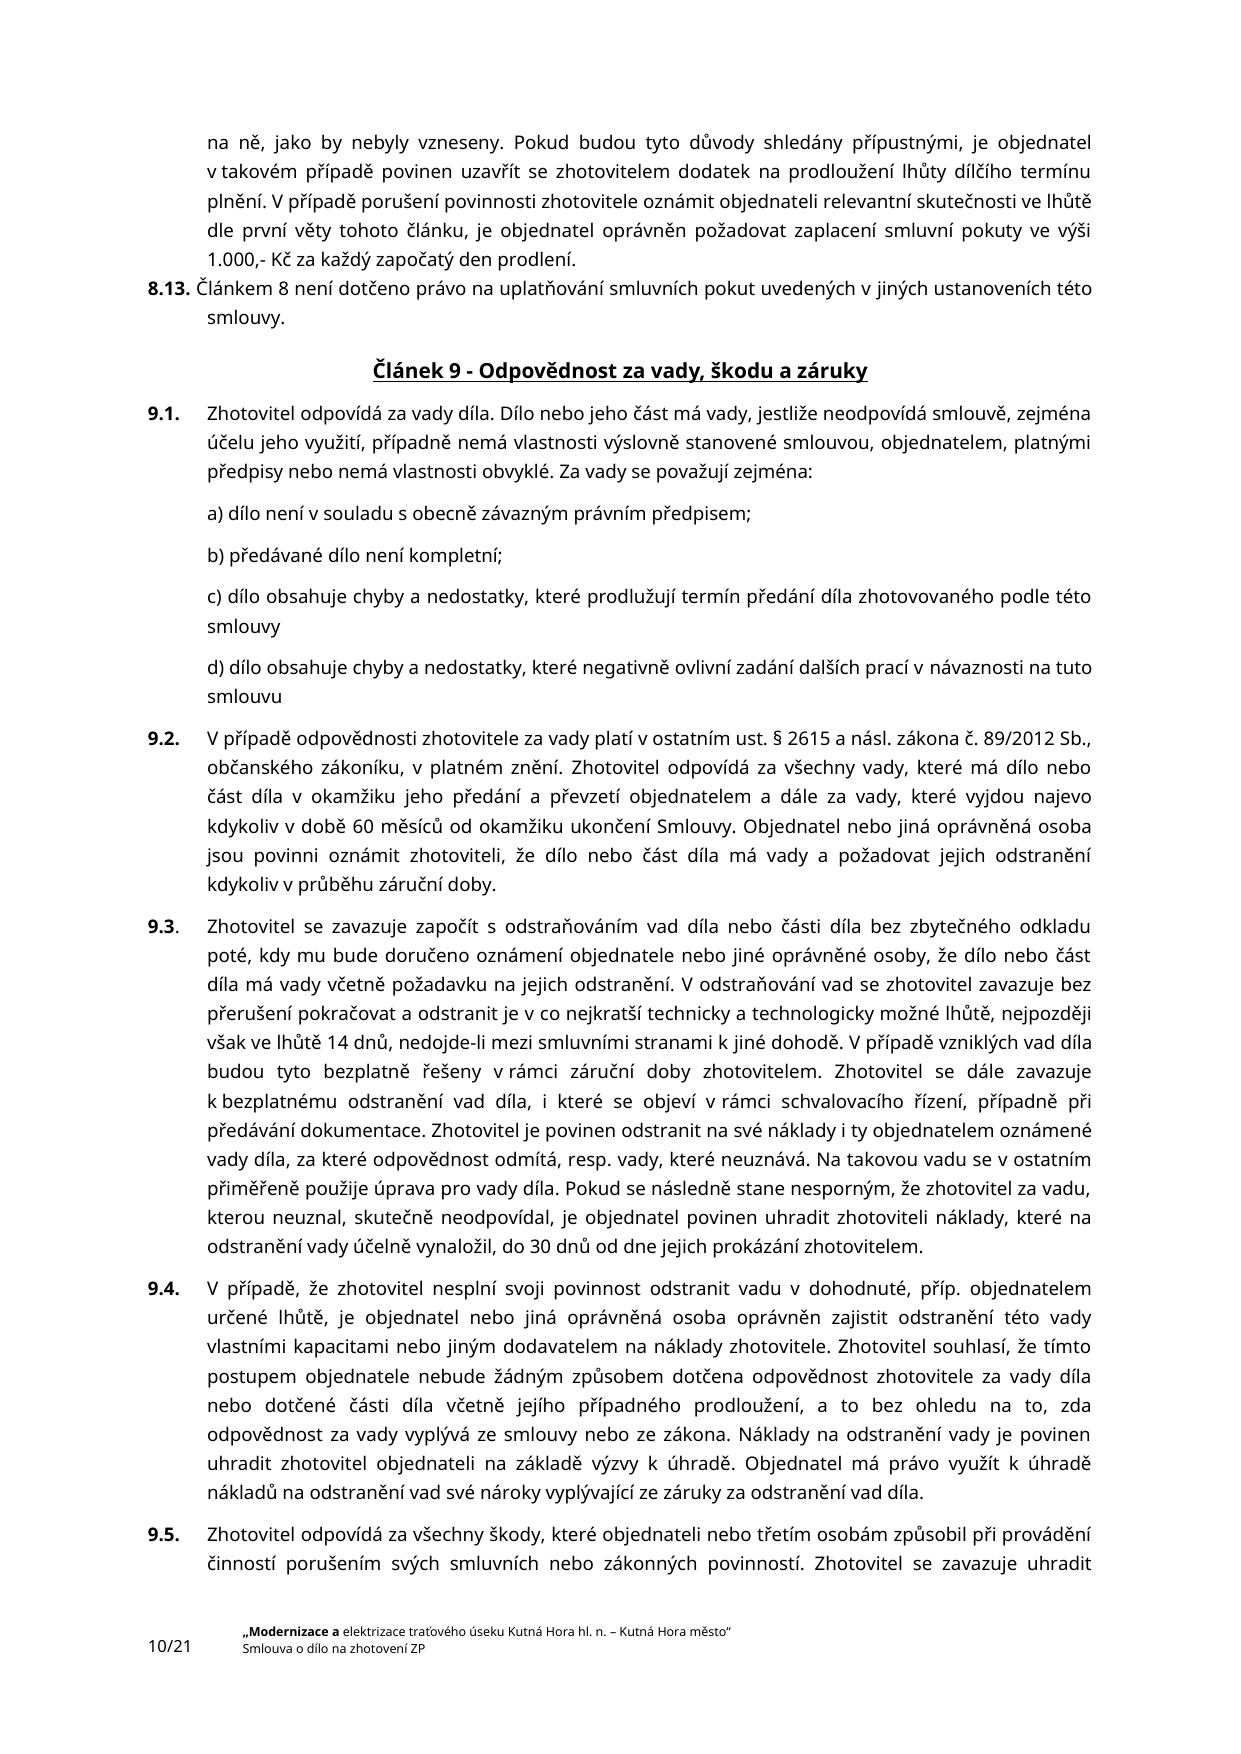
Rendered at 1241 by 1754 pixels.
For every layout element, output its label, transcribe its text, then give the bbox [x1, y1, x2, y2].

subtitle b) předávané dílo není kompletní; [207, 539, 1092, 568]
subtitle a) dílo není v souladu s obecně závazným právním předpisem; [207, 497, 1092, 526]
subtitle d) dílo obsahuje chyby a nedostatky, které negativně ovlivní zadání dalších prací v návaznosti na tuto smlouvu [207, 651, 1092, 710]
subtitle 9.1. Zhotovitel odpovídá za vady díla. Dílo nebo jeho část má vady, jestliže neodpovídá smlouvě, zejména účelu jeho využití, případně nemá vlastnosti výslovně stanovené smlouvou, objednatelem, platnými předpisy nebo nemá vlastnosti obvyklé. Za vady se považují zejména: [148, 397, 1092, 485]
subtitle 9.2. V případě odpovědnosti zhotovitele za vady platí v ostatním ust. § 2615 a násl. zákona č. 89/2012 Sb., občanského zákoníku, v platném znění. Zhotovitel odpovídá za všechny vady, které má dílo nebo část díla v okamžiku jeho předání a převzetí objednatelem a dále za vady, které vyjdou najevo kdykoliv v době 60 měsíců od okamžiku ukončení Smlouvy. Objednatel nebo jiná oprávněná osoba jsou povinni oznámit zhotoviteli, že dílo nebo část díla má vady a požadovat jejich odstranění kdykoliv v průběhu záruční doby. [148, 722, 1092, 897]
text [148, 1518, 1092, 1576]
text 9.4. V případě, že zhotovitel nesplní svoji povinnost odstranit vadu v dohodnuté, příp. objednatelem určené lhůtě, je objednatel nebo jiná oprávněná osoba oprávněn zajistit odstranění této vady vlastními kapacitami nebo jiným dodavatelem na náklady zhotovitele. Zhotovitel souhlasí, že tímto postupem objednatele nebude žádným způsobem dotčena odpovědnost zhotovitele za vady díla nebo dotčené části díla včetně jejího případného prodloužení, a to bez ohledu na to, zda odpovědnost za vady vyplývá ze smlouvy nebo ze zákona. Náklady na odstranění vady je povinen uhradit zhotovitel objednateli na základě výzvy k úhradě. Objednatel má právo využít k úhradě nákladů na odstranění vad své nároky vyplývající ze záruky za odstranění vad díla. [148, 1272, 1092, 1506]
subtitle c) dílo obsahuje chyby a nedostatky, které prodlužují termín předání díla zhotovovaného podle této smlouvy [207, 581, 1092, 639]
subtitle Článek 9 - Odpovědnost za vady, škodu a záruky [148, 356, 1092, 385]
text 9.3. Zhotovitel se zavazuje započít s odstraňováním vad díla nebo části díla bez zbytečného odkladu poté, kdy mu bude doručeno oznámení objednatele nebo jiné oprávněné osoby, že dílo nebo část díla má vady včetně požadavku na jejich odstranění. V odstraňování vad se zhotovitel zavazuje bez přerušení pokračovat a odstranit je v co nejkratší technicky a technologicky možné lhůtě, nejpozději však ve lhůtě 14 dnů, nedojde-li mezi smluvními stranami k jiné dohodě. V případě vzniklých vad díla budou tyto bezplatně řešeny v rámci záruční doby zhotovitelem. Zhotovitel se dále zavazuje k bezplatnému odstranění vad díla, i které se objeví v rámci schvalovacího řízení, případně při předávání dokumentace. Zhotovitel je povinen odstranit na své náklady i ty objednatelem oznámené vady díla, za které odpovědnost odmítá, resp. vady, které neuznává. Na takovou vadu se v ostatním přiměřeně použije úprava pro vady díla. Pokud se následně stane nesporným, že zhotovitel za vadu, kterou neuznal, skutečně neodpovídal, je objednatel povinen uhradit zhotoviteli náklady, které na odstranění vady účelně vynaložil, do 30 dnů od dne jejich prokázání zhotovitelem. [148, 910, 1092, 1260]
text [148, 126, 1092, 272]
text 8.13. Článkem 8 není dotčeno právo na uplatňování smluvních pokut uvedených v jiných ustanoveních této smlouvy. [148, 272, 1092, 331]
